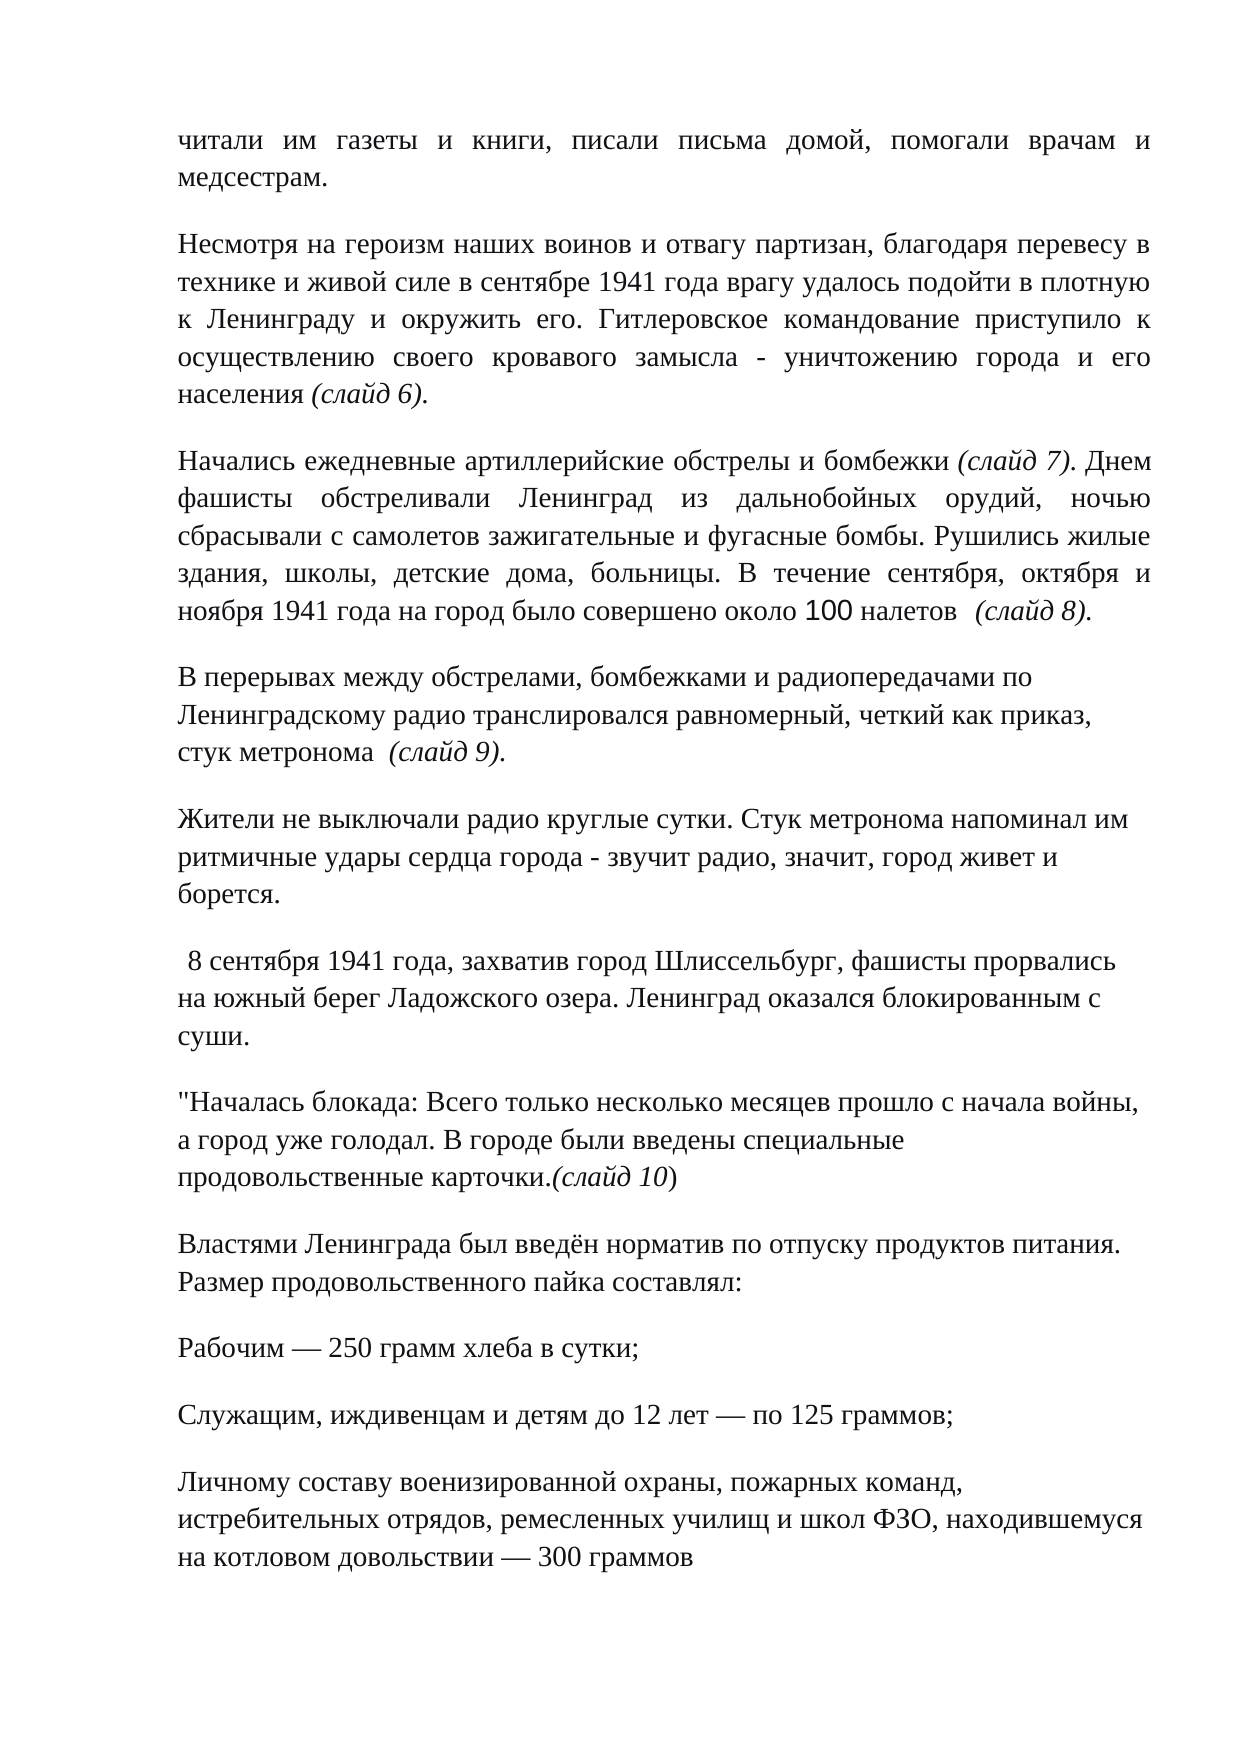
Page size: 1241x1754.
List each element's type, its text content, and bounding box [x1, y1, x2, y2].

text Начались ежедневные артиллерийские обстрелы и бомбежки (слайд 7). Днем фашисты обстреливали Ленинград из дальнобойных орудий, ночью сбрасывали с самолетов зажигательные и фугасные бомбы. Рушились жилые здания, школы, детские дома, больницы. В течение сентября, октября и ноября 1941 года на город было совершено около 100 налетов (слайд 8). [177, 439, 1152, 626]
text Служащим, иждивенцам и детям до 12 лет — по 125 граммов; [177, 1393, 1152, 1431]
text Рабочим — 250 грамм хлеба в сутки; [177, 1326, 1152, 1364]
text Жители не выключали радио круглые сутки. Стук метронома напоминал им ритмичные удары сердца города - звучит радио, значит, город живет и борется. [177, 797, 1152, 910]
text Несмотря на героизм наших воинов и отвагу партизан, благодаря перевесу в технике и живой силе в сентябре 1941 года врагу удалось подойти в плотную к Ленинграду и окружить его. Гитлеровское командование приступило к осуществлению своего кровавого замысла - уничтожению города и его населения (слайд 6). [177, 222, 1152, 410]
text "Началась блокада: Всего только несколько месяцев прошло с начала войны, а город уже голодал. В городе были введены специальные продовольственные карточки.(слайд 10) [177, 1081, 1152, 1193]
text Властями Ленинграда был введён норматив по отпуску продуктов питания. Размер продовольственного пайка составлял: [177, 1222, 1152, 1297]
text Личному составу военизированной охраны, пожарных команд, истребительных отрядов, ремесленных училищ и школ ФЗО, находившемуся на котловом довольствии — 300 граммов [177, 1460, 1152, 1572]
text 8 сентября 1941 года, захватив город Шлиссельбург, фашисты прорвались на южный берег Ладожского озера. Ленинград оказался блокированным с суши. [177, 939, 1152, 1051]
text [177, 118, 1152, 193]
text В перерывах между обстрелами, бомбежками и радиопередачами по Ленинградскому радио транслировался равномерный, четкий как приказ, стук метронома (слайд 9). [177, 656, 1152, 768]
